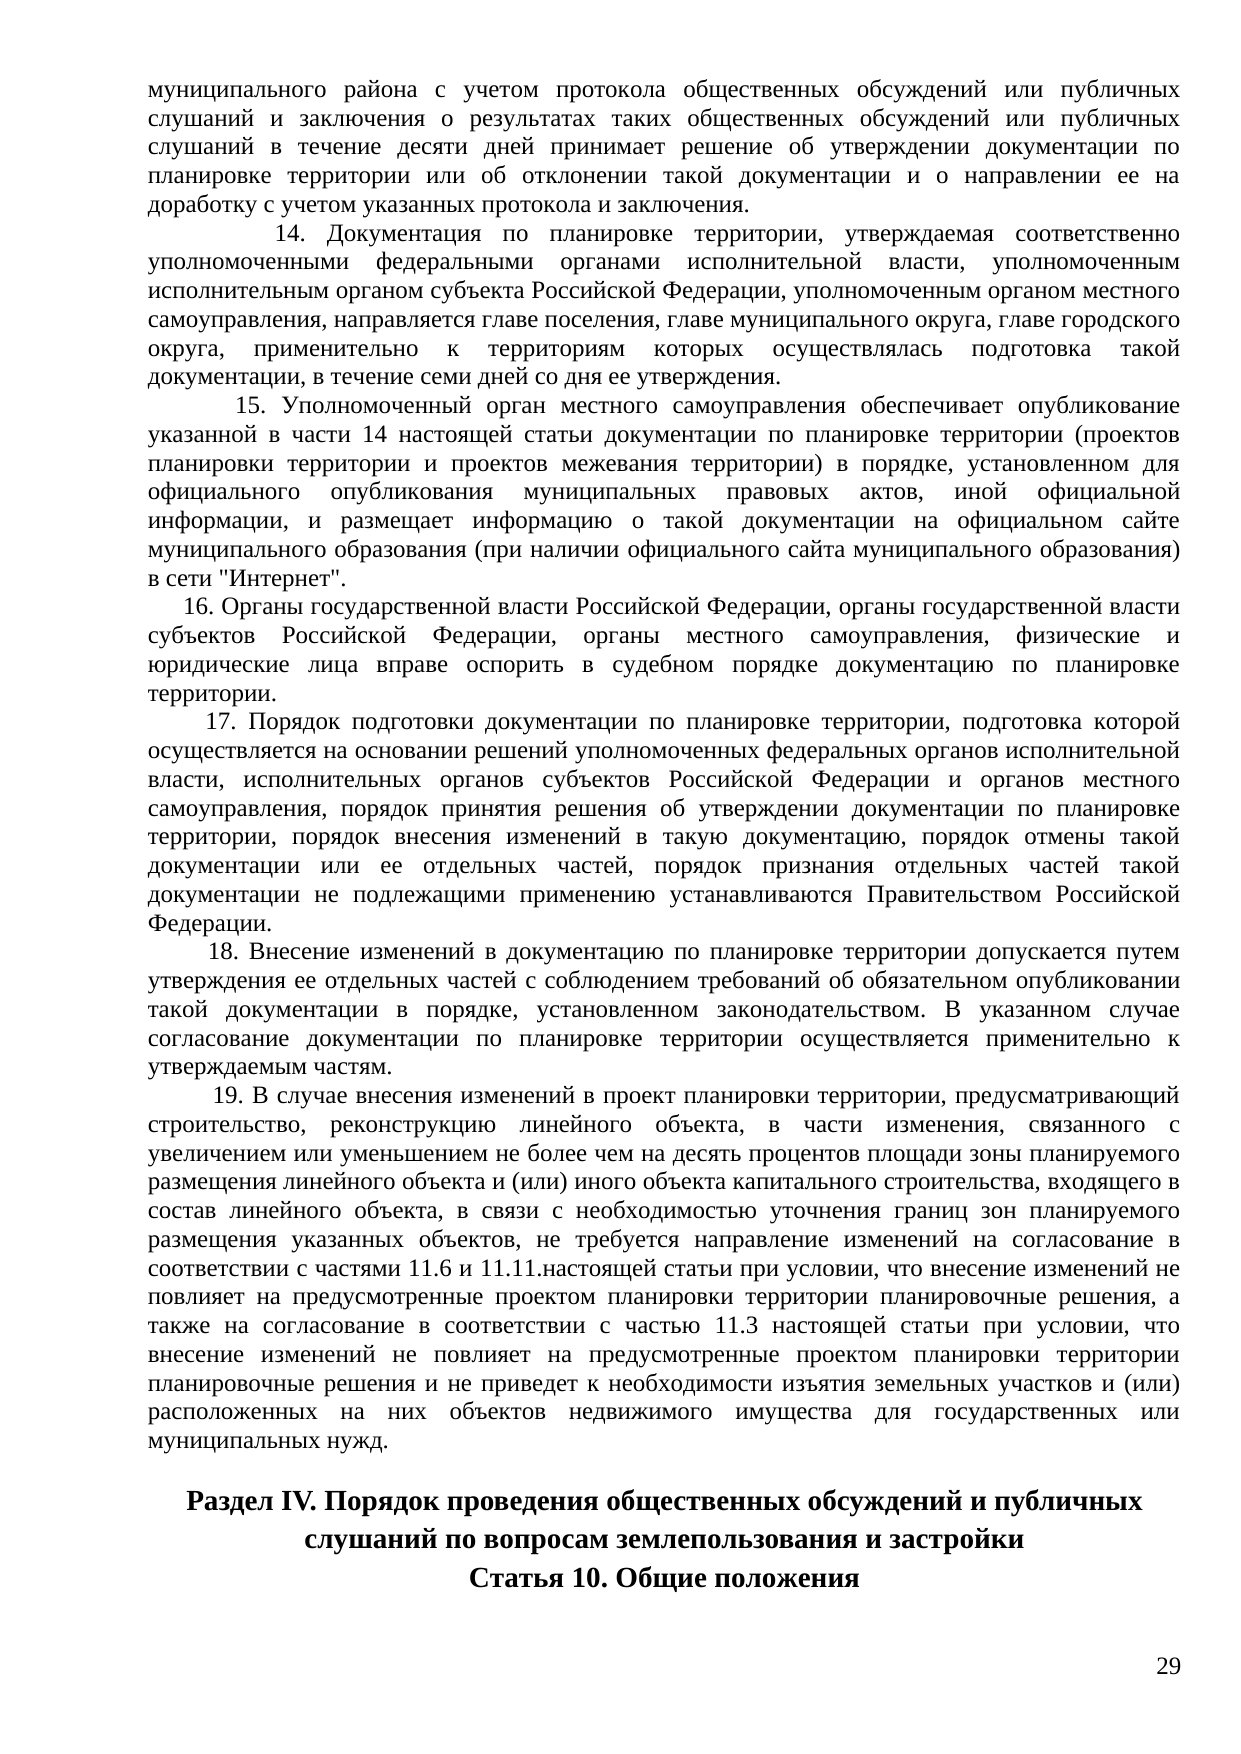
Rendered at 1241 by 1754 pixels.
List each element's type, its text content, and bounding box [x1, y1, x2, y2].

text 19. В случае внесения изменений в проект планировки территории, предусматривающий строительство, реконструкцию линейного объекта, в части изменения, связанного с увеличением или уменьшением не более чем на десять процентов площади зоны планируемого размещения линейного объекта и (или) иного объекта капитального строительства, входящего в состав линейного объекта, в связи с необходимостью уточнения границ зон планируемого размещения указанных объектов, не требуется направление изменений на согласование в соответствии с частями 11.6 и 11.11.настоящей статьи при условии, что внесение изменений не повлияет на предусмотренные проектом планировки территории планировочные решения, а также на согласование в соответствии с частью 11.3 настоящей статьи при условии, что внесение изменений не повлияет на предусмотренные проектом планировки территории планировочные решения и не приведет к необходимости изъятия земельных участков и (или) расположенных на них объектов недвижимого имущества для государственных или муниципальных нужд. [148, 1080, 1181, 1454]
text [148, 74, 1181, 218]
text 16. Органы государственной власти Российской Федерации, органы государственной власти субъектов Российской Федерации, органы местного самоуправления, физические и юридические лица вправе оспорить в судебном порядке документацию по планировке территории. [148, 591, 1181, 706]
text 18. Внесение изменений в документацию по планировке территории допускается путем утверждения ее отдельных частей с соблюдением требований об обязательном опубликовании такой документации в порядке, установленном законодательством. В указанном случае согласование документации по планировке территории осуществляется применительно к утверждаемым частям. [148, 936, 1181, 1080]
text 17. Порядок подготовки документации по планировке территории, подготовка которой осуществляется на основании решений уполномоченных федеральных органов исполнительной власти, исполнительных органов субъектов Российской Федерации и органов местного самоуправления, порядок принятия решения об утверждении документации по планировке территории, порядок внесения изменений в такую документацию, порядок отмены такой документации или ее отдельных частей, порядок признания отдельных частей такой документации не подлежащими применению устанавливаются Правительством Российской Федерации. [148, 706, 1181, 936]
text 15. Уполномоченный орган местного самоуправления обеспечивает опубликование указанной в части 14 настоящей статьи документации по планировке территории (проектов планировки территории и проектов межевания территории) в порядке, установленном для официального опубликования муниципальных правовых актов, иной официальной информации, и размещает информацию о такой документации на официальном сайте муниципального образования (при наличии официального сайта муниципального образования) в сети "Интернет". [148, 390, 1181, 591]
text 14. Документация по планировке территории, утверждаемая соответственно уполномоченными федеральными органами исполнительной власти, уполномоченным исполнительным органом субъекта Российской Федерации, уполномоченным органом местного самоуправления, направляется главе поселения, главе муниципального округа, главе городского округа, применительно к территориям которых осуществлялась подготовка такой документации, в течение семи дней со дня ее утверждения. [148, 218, 1181, 390]
text Раздел IV. Порядок проведения общественных обсуждений и публичных слушаний по вопросам землепользования и застройки [148, 1483, 1181, 1555]
text Статья 10. Общие положения [148, 1560, 1181, 1593]
